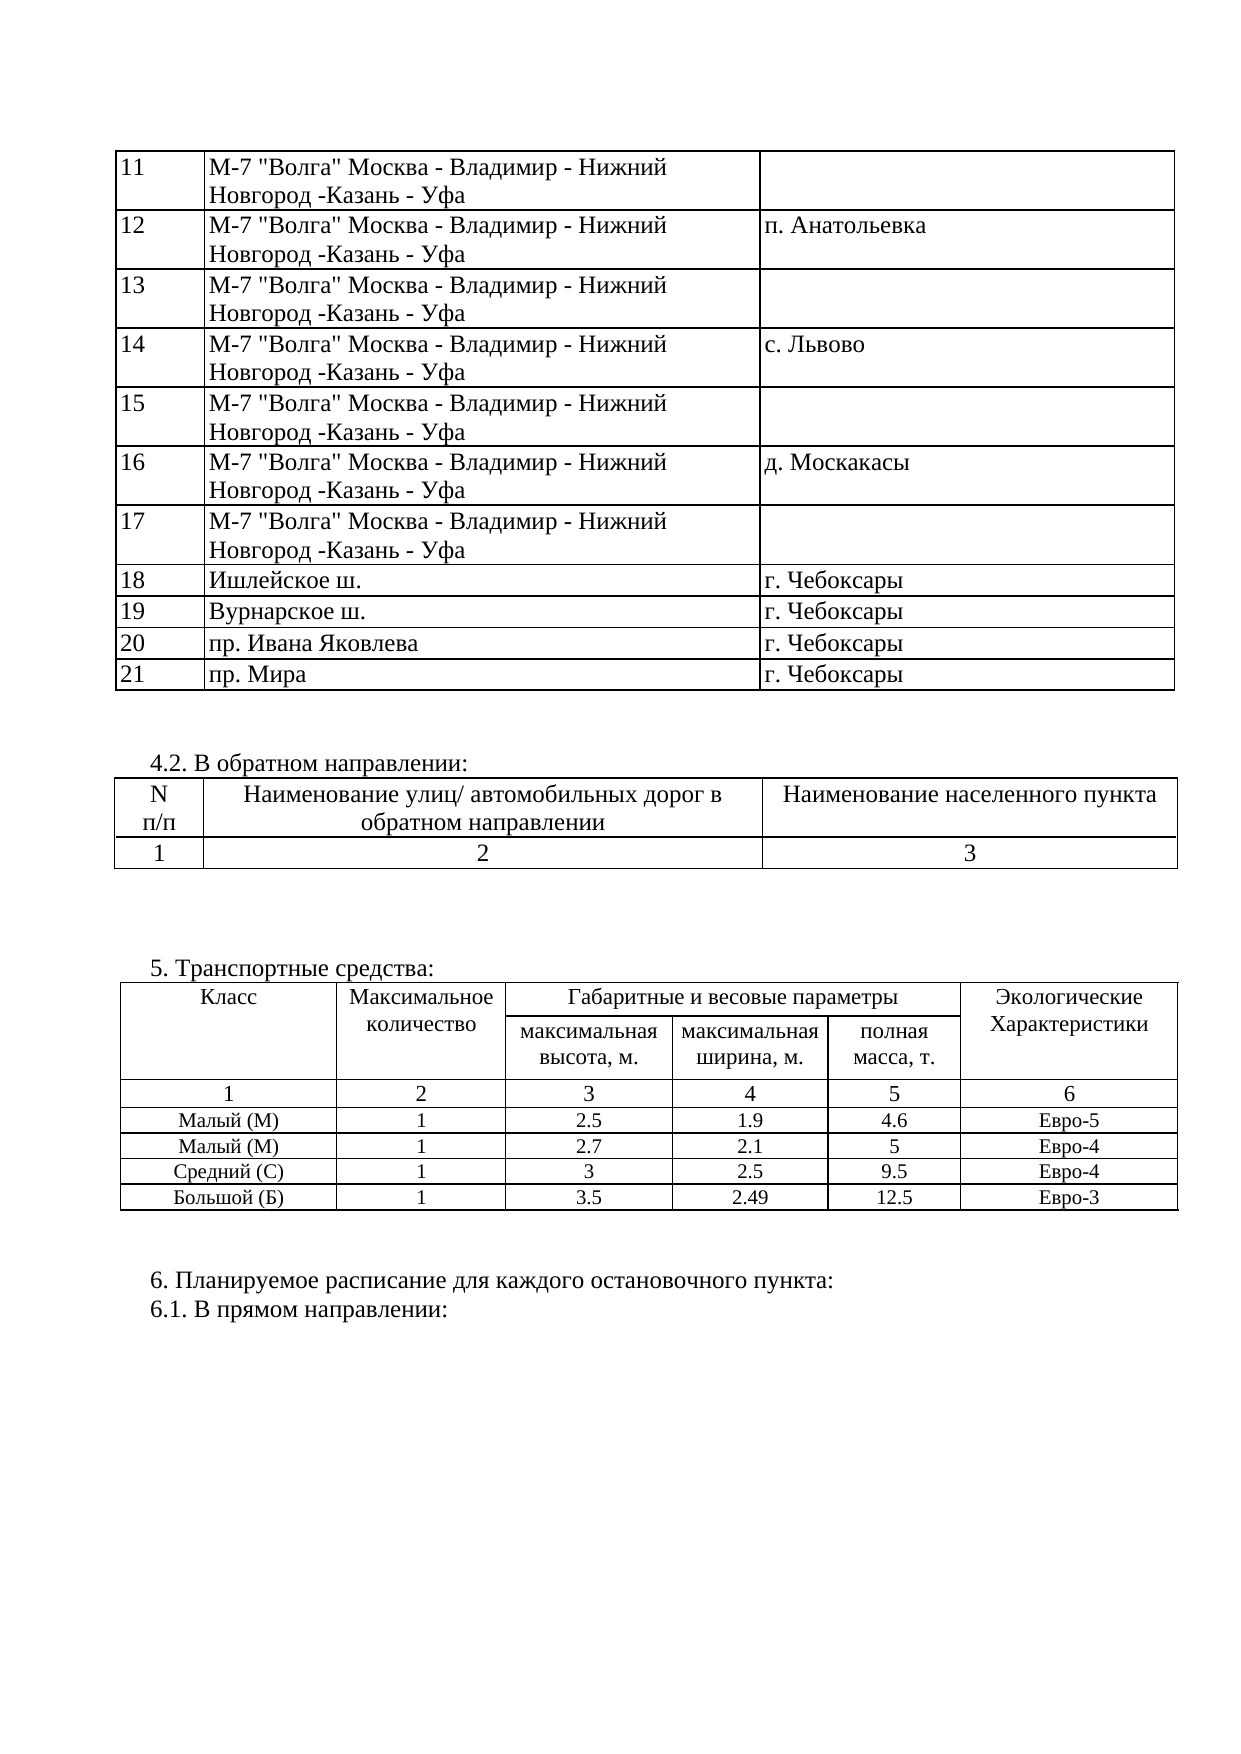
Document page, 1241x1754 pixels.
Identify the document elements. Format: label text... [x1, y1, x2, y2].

table_cell [761, 388, 1174, 445]
table_cell Евро-3 [961, 1185, 1177, 1209]
table_cell 1 [337, 1185, 505, 1209]
table_cell 5 [829, 1080, 960, 1106]
table_cell 1 [337, 1108, 505, 1132]
text 5. Транспортные средства: [150, 953, 1090, 982]
table_cell Ишлейское ш. [205, 565, 759, 595]
table_cell 17 [117, 506, 204, 563]
table_cell М-7 "Волга" Москва - Владимир - Нижний Новгород -Казань - Уфа [205, 329, 759, 386]
table_cell 4 [673, 1080, 827, 1106]
table_cell Малый (М) [121, 1134, 336, 1158]
text 6. Планируемое расписание для каждого остановочного пункта: [150, 1266, 1090, 1294]
table_cell г. Чебоксары [761, 628, 1174, 658]
table_cell 16 [117, 447, 204, 504]
table_cell [761, 506, 1174, 563]
table_cell 12.5 [829, 1185, 960, 1209]
table_cell Вурнарское ш. [205, 597, 759, 626]
table_cell г. Чебоксары [761, 660, 1174, 689]
table_cell 19 [117, 597, 204, 626]
table_cell 5 [829, 1134, 960, 1158]
table_cell с. Львово [761, 329, 1174, 386]
table_header N п/п [115, 779, 203, 836]
table_cell 12 [117, 211, 204, 268]
table_cell 1.9 [673, 1108, 827, 1132]
table_cell Евро-5 [961, 1108, 1177, 1132]
table_cell 2.7 [506, 1134, 672, 1158]
table_cell 2 [204, 838, 762, 868]
table_cell [761, 152, 1174, 209]
table_header Габаритные и весовые параметры [506, 983, 960, 1015]
table_header Максимальное количество [337, 983, 505, 1078]
table_cell [761, 270, 1174, 327]
table_cell 2 [337, 1080, 505, 1106]
table_cell 3.5 [506, 1185, 672, 1209]
table_cell М-7 "Волга" Москва - Владимир - Нижний Новгород -Казань - Уфа [205, 388, 759, 445]
table_cell 15 [117, 388, 204, 445]
table_header Экологические Характеристики [961, 983, 1177, 1078]
table_cell 2.1 [673, 1134, 827, 1158]
table_cell Евро-4 [961, 1134, 1177, 1158]
table_cell 6 [961, 1080, 1177, 1106]
table_cell М-7 "Волга" Москва - Владимир - Нижний Новгород -Казань - Уфа [205, 447, 759, 504]
table_cell г. Чебоксары [761, 597, 1174, 626]
table_cell г. Чебоксары [761, 565, 1174, 595]
table_cell д. Москакасы [761, 447, 1174, 504]
table_cell Средний (С) [121, 1159, 336, 1183]
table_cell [205, 211, 759, 268]
table_cell М-7 "Волга" Москва - Владимир - Нижний Новгород -Казань - Уфа [205, 506, 759, 563]
table_cell 2.49 [673, 1185, 827, 1209]
table_cell п. Анатольевка [761, 211, 1174, 268]
table_cell Большой (Б) [121, 1185, 336, 1209]
table_cell максимальная высота, м. [506, 1017, 672, 1078]
table_cell 1 [337, 1159, 505, 1183]
table_cell 1 [337, 1134, 505, 1158]
table_header Наименование населенного пункта [763, 779, 1177, 836]
table_cell пр. Мира [205, 660, 759, 689]
table_cell 3 [506, 1159, 672, 1183]
table_cell 21 [117, 660, 204, 689]
table_cell 14 [117, 329, 204, 386]
text 6.1. В прямом направлении: [150, 1294, 1090, 1323]
table_cell максимальная ширина, м. [673, 1017, 827, 1078]
table_cell пр. Ивана Яковлева [205, 628, 759, 658]
table_cell 4.6 [829, 1108, 960, 1132]
table_cell 3 [506, 1080, 672, 1106]
table_cell 1 [121, 1080, 336, 1106]
table_cell 2.5 [506, 1108, 672, 1132]
table_cell 9.5 [829, 1159, 960, 1183]
table_cell 20 [117, 628, 204, 658]
table_header Наименование улиц/ автомобильных дорог в обратном направлении [204, 779, 762, 836]
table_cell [205, 270, 759, 327]
table_cell 13 [117, 270, 204, 327]
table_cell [205, 152, 759, 209]
table_cell 11 [117, 152, 204, 209]
table_cell 1 [115, 837, 203, 868]
table_cell Малый (М) [121, 1108, 336, 1132]
table_header Класс [121, 983, 336, 1078]
table_cell Евро-4 [961, 1159, 1177, 1183]
table_cell 18 [117, 565, 204, 595]
text 4.2. В обратном направлении: [150, 748, 1090, 777]
table_cell 3 [763, 836, 1177, 868]
table_cell 2.5 [673, 1159, 827, 1183]
table_cell полная масса, т. [829, 1017, 960, 1078]
